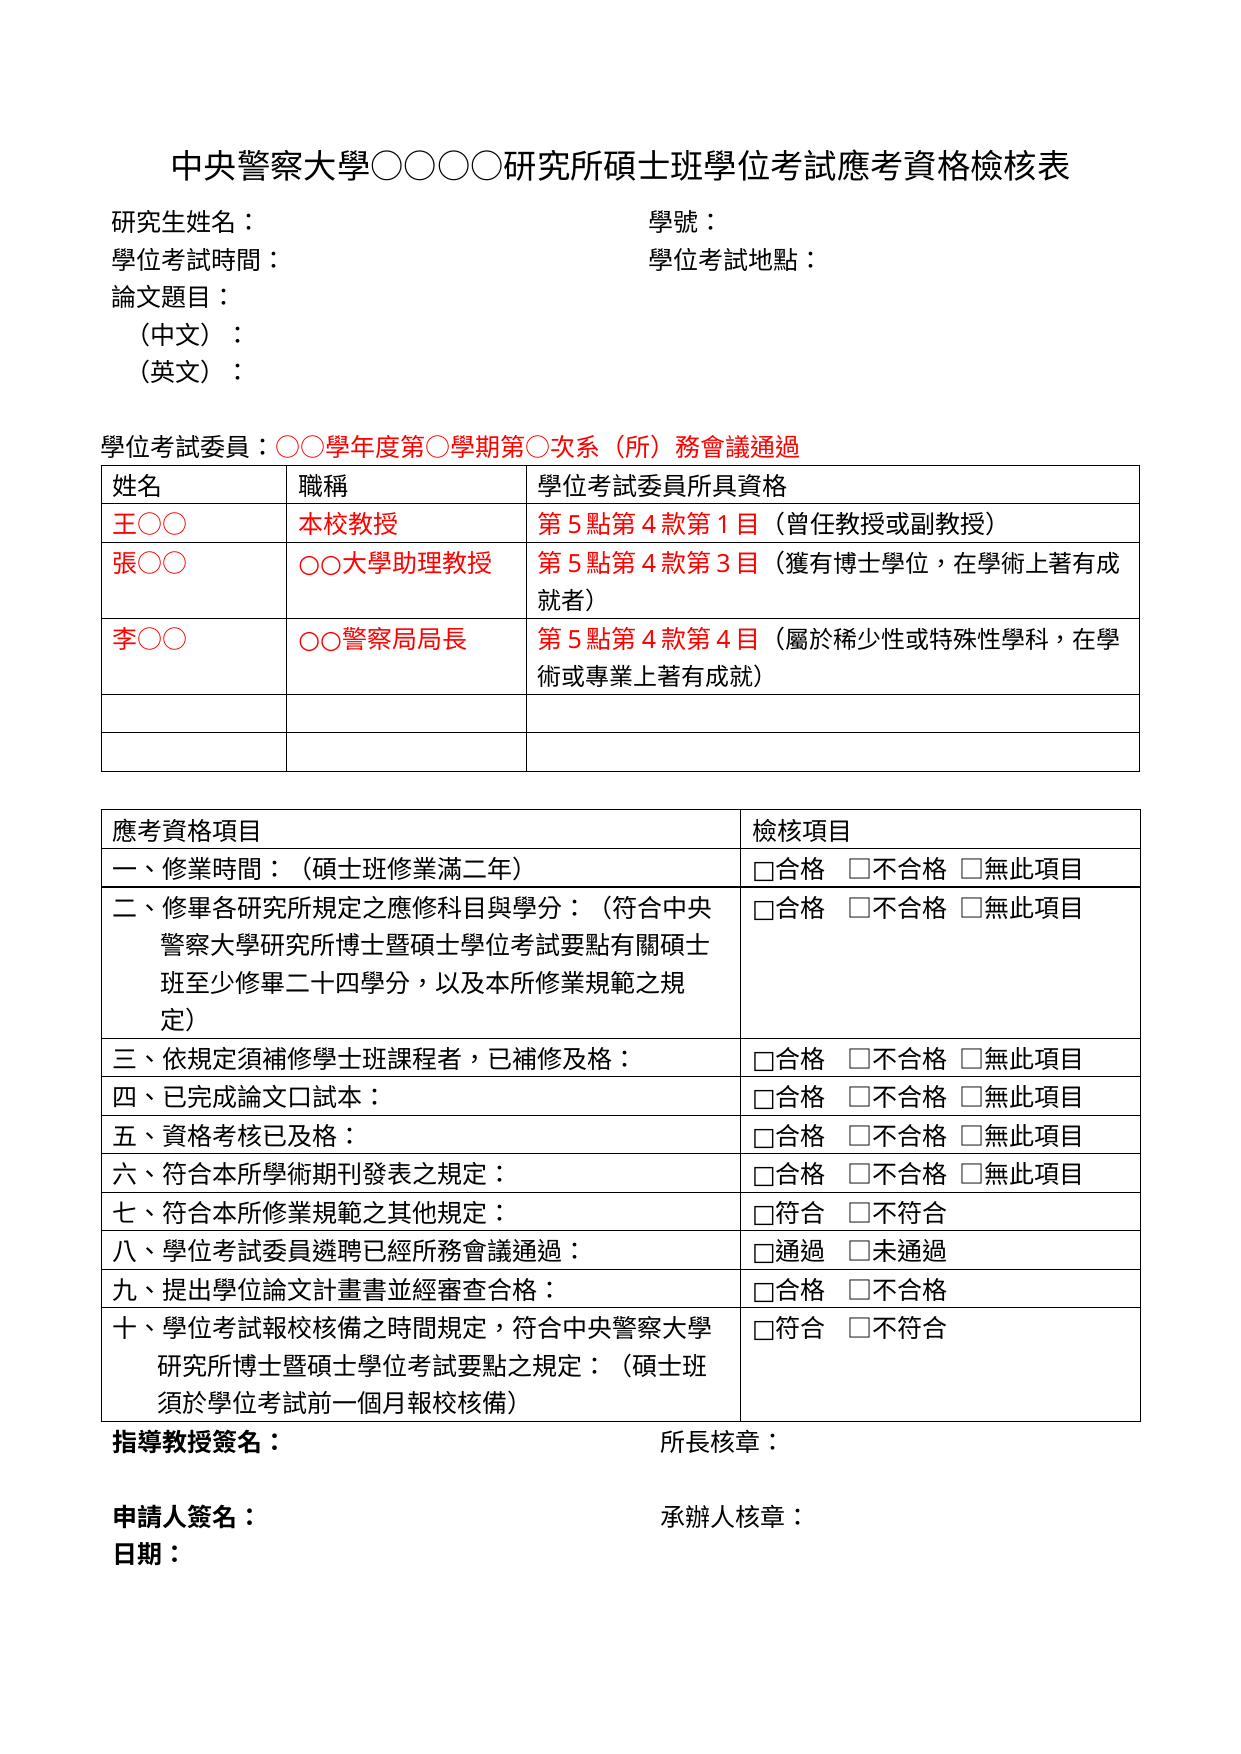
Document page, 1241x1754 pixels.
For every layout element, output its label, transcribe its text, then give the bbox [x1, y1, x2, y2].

table_cell 八、學位考試委員遴聘已經所務會議通過： [102, 1231, 740, 1269]
table_cell 李○○ [102, 619, 286, 694]
table_cell 第5點第4款第4目（屬於稀少性或特殊性學科，在學術或專業上著有成就） [527, 619, 1139, 694]
table_cell □符合 □不符合 [741, 1193, 1140, 1230]
table_cell 學位考試地點： [638, 240, 1140, 277]
text 中央警察大學○○○○研究所碩士班學位考試應考資格檢核表 [100, 127, 1140, 202]
table_cell 本校教授 [287, 504, 526, 542]
table_cell [102, 695, 286, 732]
table_cell 學位考試時間： [100, 240, 637, 277]
table_cell [527, 733, 1139, 771]
table_cell [287, 695, 526, 732]
table_cell 二、修畢各研究所規定之應修科目與學分：（符合中央警察大學研究所博士暨碩士學位考試要點有關碩士班至少修畢二十四學分，以及本所修業規範之規定） [102, 888, 740, 1037]
table_header 職稱 [287, 466, 526, 503]
table_header 檢核項目 [741, 810, 1140, 848]
table_cell 論文題目： （中文）： （英文）： [100, 277, 1140, 389]
table_header 學號： [638, 202, 1140, 239]
text 學位考試委員：○○學年度第○學期第○次系（所）務會議通過 [100, 427, 1140, 464]
table_cell 六、符合本所學術期刊發表之規定： [102, 1154, 740, 1192]
table_cell □通過 □未通過 [741, 1231, 1140, 1269]
table_cell 三、依規定須補修學士班課程者，已補修及格： [102, 1039, 740, 1076]
table_cell 七、符合本所修業規範之其他規定： [102, 1193, 740, 1230]
table_cell □符合 □不符合 [741, 1308, 1140, 1421]
table_header 學位考試委員所具資格 [527, 466, 1139, 503]
table_header 研究生姓名： [100, 202, 637, 239]
table_cell 四、已完成論文口試本： [102, 1077, 740, 1114]
table_header 姓名 [102, 466, 286, 503]
table_header 應考資格項目 [102, 810, 740, 848]
table_cell 十、學位考試報校核備之時間規定，符合中央警察大學研究所博士暨碩士學位考試要點之規定：（碩士班須於學位考試前一個月報校核備） [102, 1308, 740, 1421]
table_cell 五、資格考核已及格： [102, 1116, 740, 1153]
table_cell ○○警察局局長 [287, 619, 526, 694]
table_cell 九、提出學位論文計畫書並經審查合格： [102, 1270, 740, 1307]
table_cell □合格 □不合格 [741, 1270, 1140, 1307]
table_cell □合格 □不合格 □無此項目 [741, 849, 1140, 886]
table_cell 所長核章： 承辦人核章： [649, 1422, 1140, 1592]
table_cell 王○○ [102, 504, 286, 542]
table_cell [102, 733, 286, 771]
table_cell [527, 695, 1139, 732]
table_cell □合格 □不合格 □無此項目 [741, 1039, 1140, 1076]
table_cell 第5點第4款第3目（獲有博士學位，在學術上著有成就者） [527, 543, 1139, 618]
table_cell [287, 733, 526, 771]
table_cell 第5點第4款第1目（曾任教授或副教授） [527, 504, 1139, 542]
table_cell 一、修業時間：（碩士班修業滿二年） [102, 849, 740, 886]
table_cell □合格 □不合格 □無此項目 [741, 1154, 1140, 1192]
table_cell □合格 □不合格 □無此項目 [741, 1077, 1140, 1114]
table_cell □合格 □不合格 □無此項目 [741, 888, 1140, 1037]
table_cell 指導教授簽名： 申請人簽名： 日期： [101, 1422, 649, 1592]
table_cell □合格 □不合格 □無此項目 [741, 1116, 1140, 1153]
table_cell ○○大學助理教授 [287, 543, 526, 618]
table_cell 張○○ [102, 543, 286, 618]
